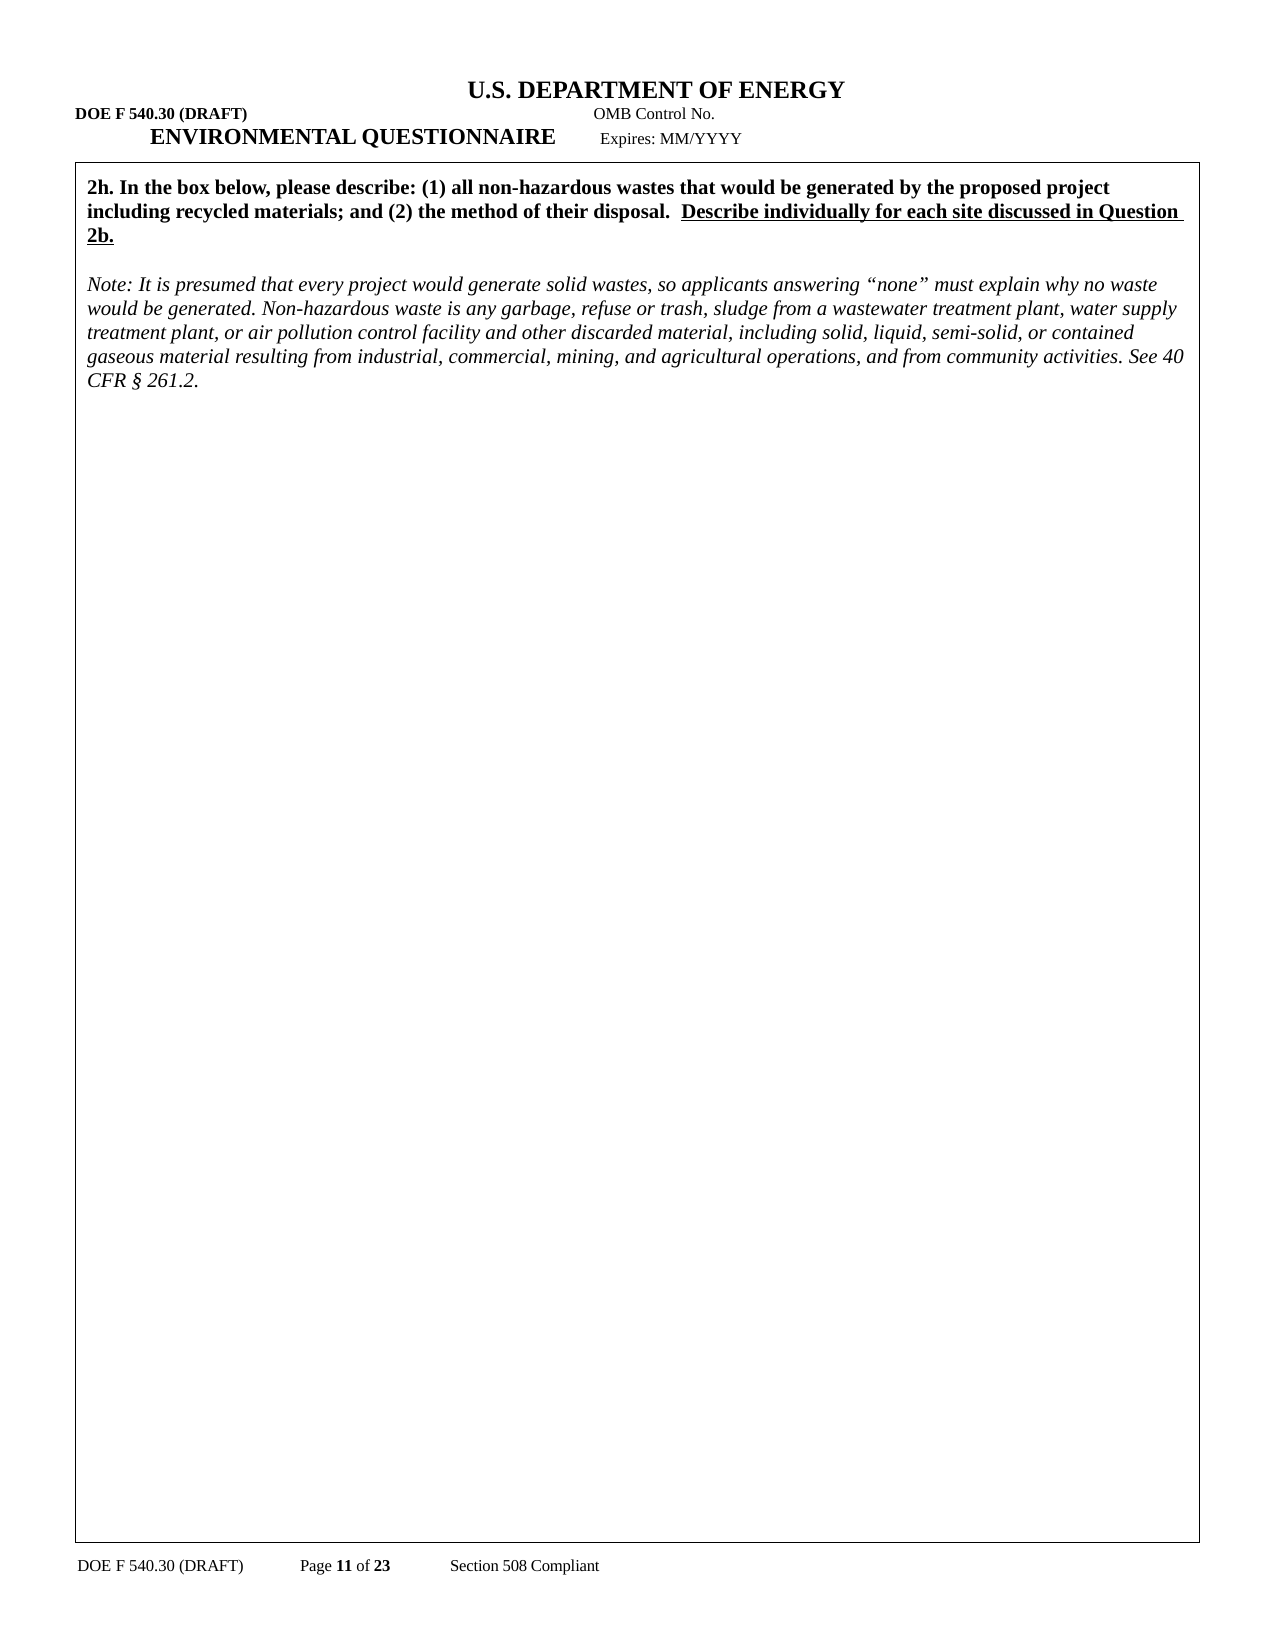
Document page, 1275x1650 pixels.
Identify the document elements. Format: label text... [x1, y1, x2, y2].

table_cell 2h. In the box below, please describe: (1) all non-hazardous wastes that would be generated by the proposed project including recycled materials; and (2) the method of their disposal. Describe individually for each site discussed in Question 2b. Note: It is presumed that every project would generate solid wastes, so applicants answering “none” must explain why no waste would be generated. Non-hazardous waste is any garbage, refuse or trash, sludge from a wastewater treatment plant, water supply treatment plant, or air pollution control facility and other discarded material, including solid, liquid, semi-solid, or contained gaseous material resulting from industrial, commercial, mining, and agricultural operations, and from community activities. See 40 CFR § 261.2. [76, 163, 1199, 1542]
